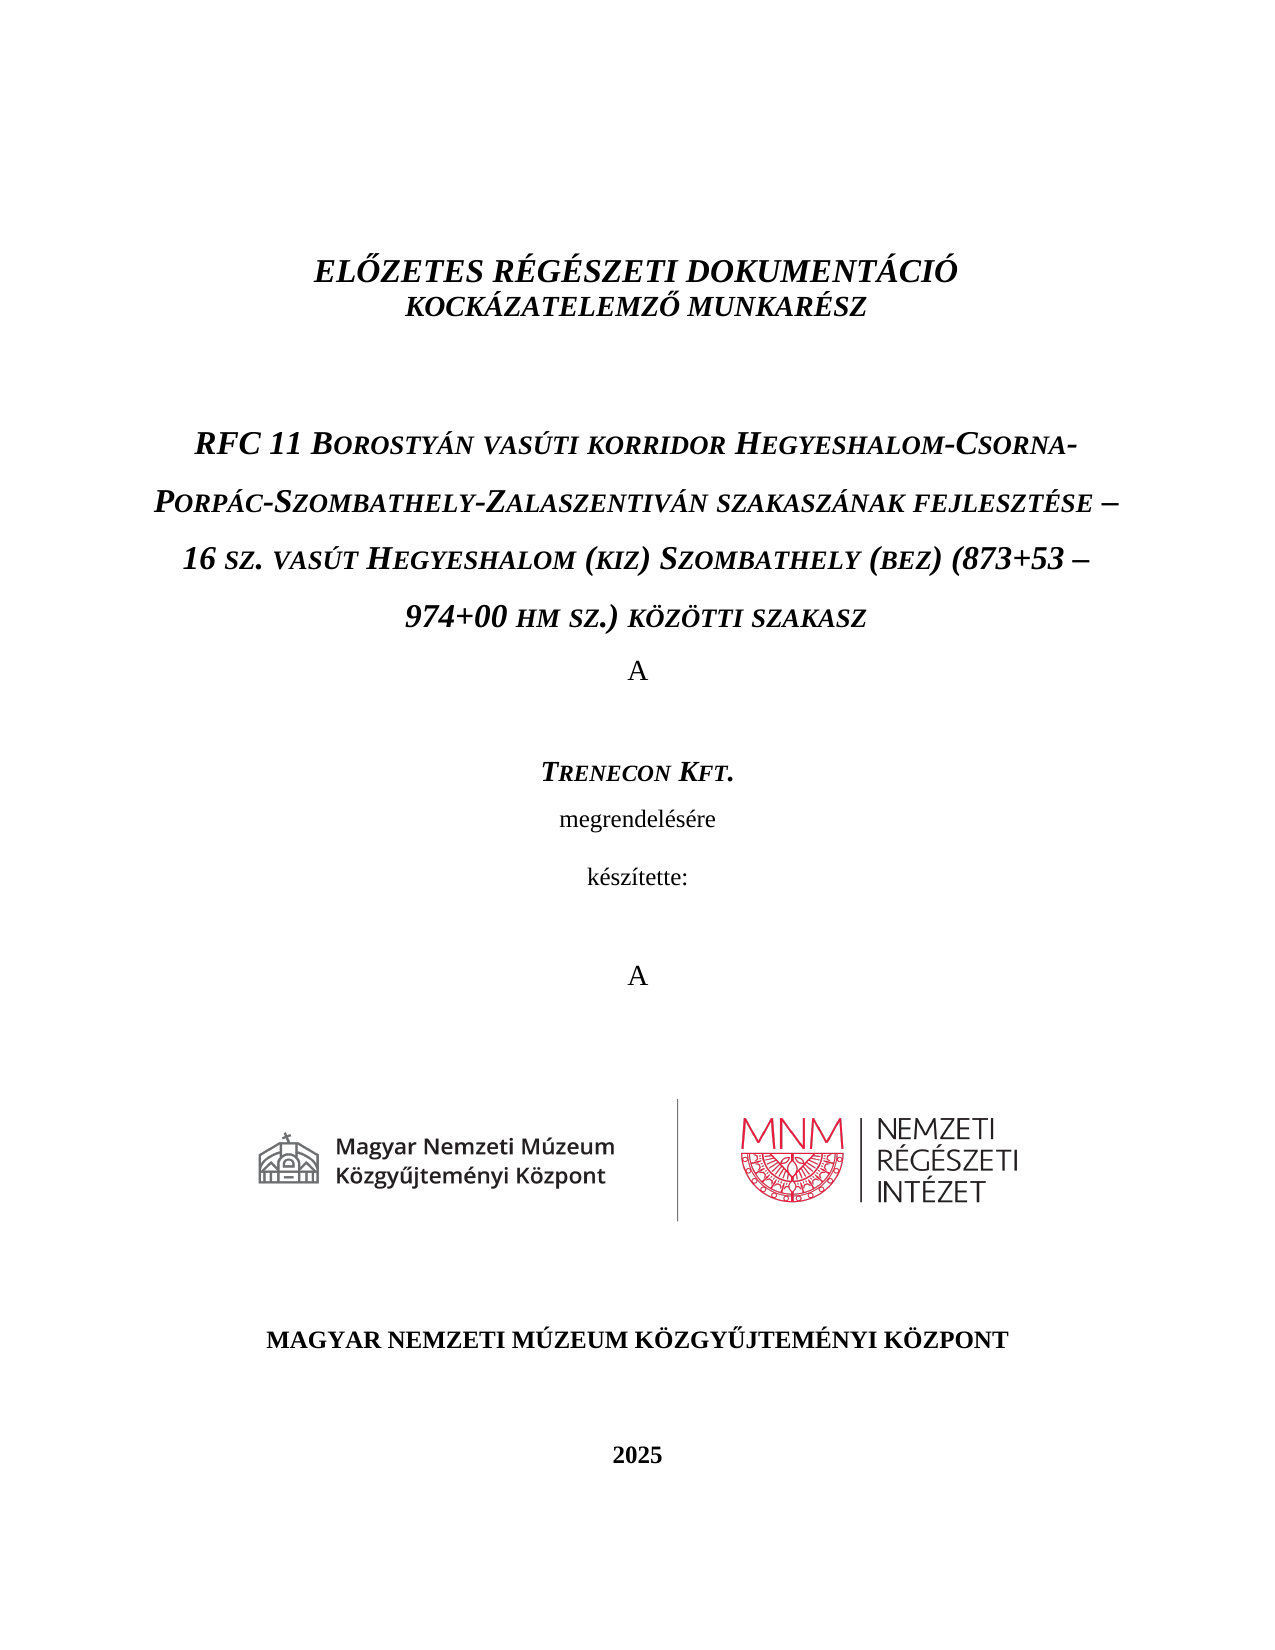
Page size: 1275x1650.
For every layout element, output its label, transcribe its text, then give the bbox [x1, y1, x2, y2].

text A [148, 653, 1127, 687]
text KOCKÁZATELEMZŐ MUNKARÉSZ [148, 289, 1127, 323]
text 2025 [148, 1440, 1127, 1468]
text Trenecon Kft. [148, 754, 1127, 787]
text megrendelésére [148, 804, 1127, 833]
text RFC 11 Borostyán vasúti korridor Hegyeshalom-Csorna-Porpác-Szombathely-Zalaszentiván szakaszának fejlesztése – 16 sz. vasút Hegyeshalom (kiz) Szombathely (bez) (873+53 – 974+00 hm sz.) közötti szakasz [148, 423, 1127, 634]
text ELŐZETES RÉGÉSZETI DOKUMENTÁCIÓ [148, 251, 1127, 289]
text MAGYAR NEMZETI MÚZEUM KÖZGYŰJTEMÉNYI KÖZPONT [148, 1325, 1127, 1353]
text készítette: [148, 862, 1127, 891]
picture [149, 1024, 1126, 1296]
text A [148, 958, 1127, 991]
